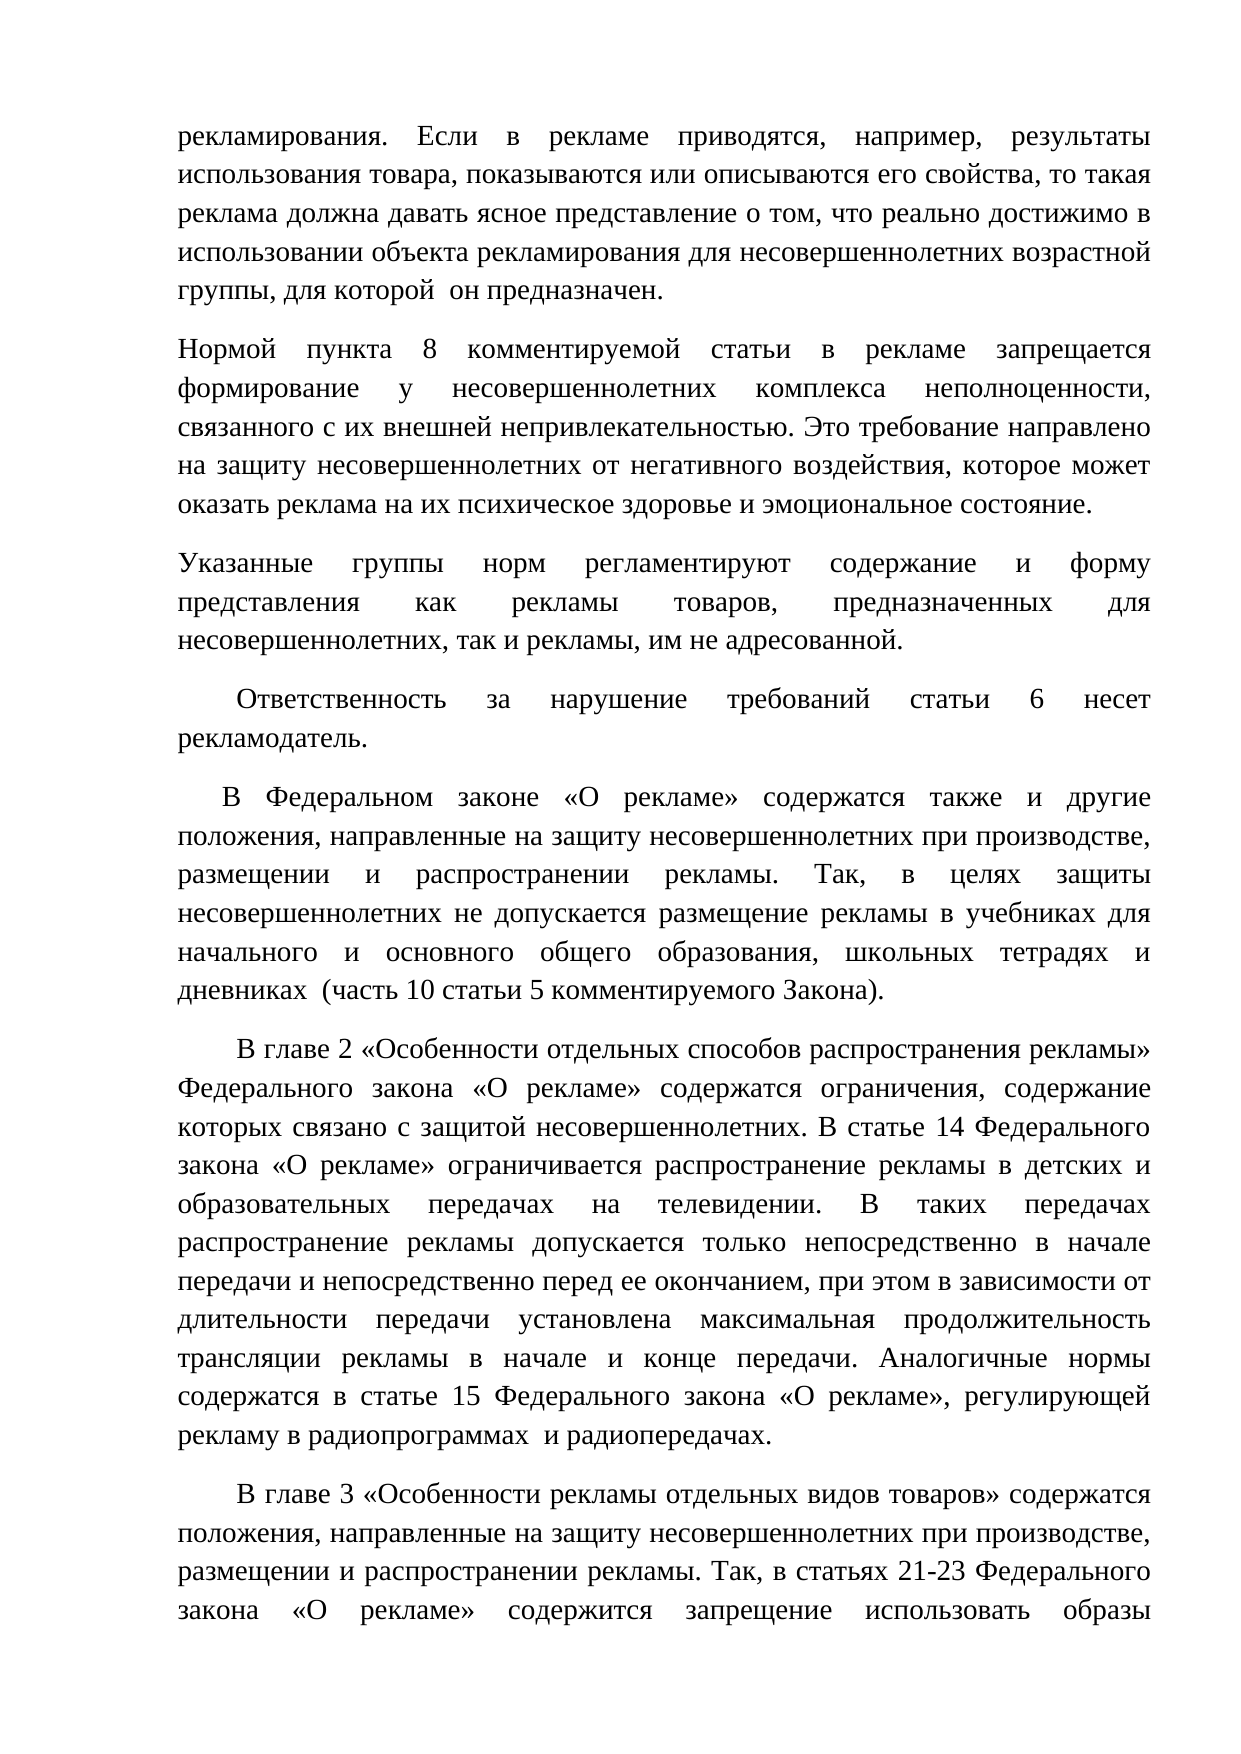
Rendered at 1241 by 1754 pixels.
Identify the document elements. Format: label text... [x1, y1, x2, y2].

text Указанные группы норм регламентируют содержание и форму представления как рекламы товаров, предназначенных для несовершеннолетних, так и рекламы, им не адресованной. [177, 545, 1152, 656]
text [177, 1476, 1152, 1626]
text Нормой пункта 8 комментируемой статьи в рекламе запрещается формирование у несовершеннолетних комплекса неполноценности, связанного с их внешней непривлекательностью. Это требование направлено на защиту несовершеннолетних от негативного воздействия, которое может оказать реклама на их психическое здоровье и эмоциональное состояние. [177, 332, 1152, 519]
text В Федеральном законе «О рекламе» содержатся также и другие положения, направленные на защиту несовершеннолетних при производстве, размещении и распространении рекламы. Так, в целях защиты несовершеннолетних не допускается размещение рекламы в учебниках для начального и основного общего образования, школьных тетрадях и дневниках (часть 10 статьи 5 комментируемого Закона). [177, 779, 1152, 1006]
text В главе 2 «Особенности отдельных способов распространения рекламы» Федерального закона «О рекламе» содержатся ограничения, содержание которых связано с защитой несовершеннолетних. В статье 14 Федерального закона «О рекламе» ограничивается распространение рекламы в детских и образовательных передачах на телевидении. В таких передачах распространение рекламы допускается только непосредственно в начале передачи и непосредственно перед ее окончанием, при этом в зависимости от длительности передачи установлена максимальная продолжительность трансляции рекламы в начале и конце передачи. Аналогичные нормы содержатся в статье 15 Федерального закона «О рекламе», регулирующей рекламу в радиопрограммах и радиопередачах. [177, 1032, 1152, 1451]
text Ответственность за нарушение требований статьи 6 несет рекламодатель. [177, 682, 1152, 754]
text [177, 118, 1152, 306]
